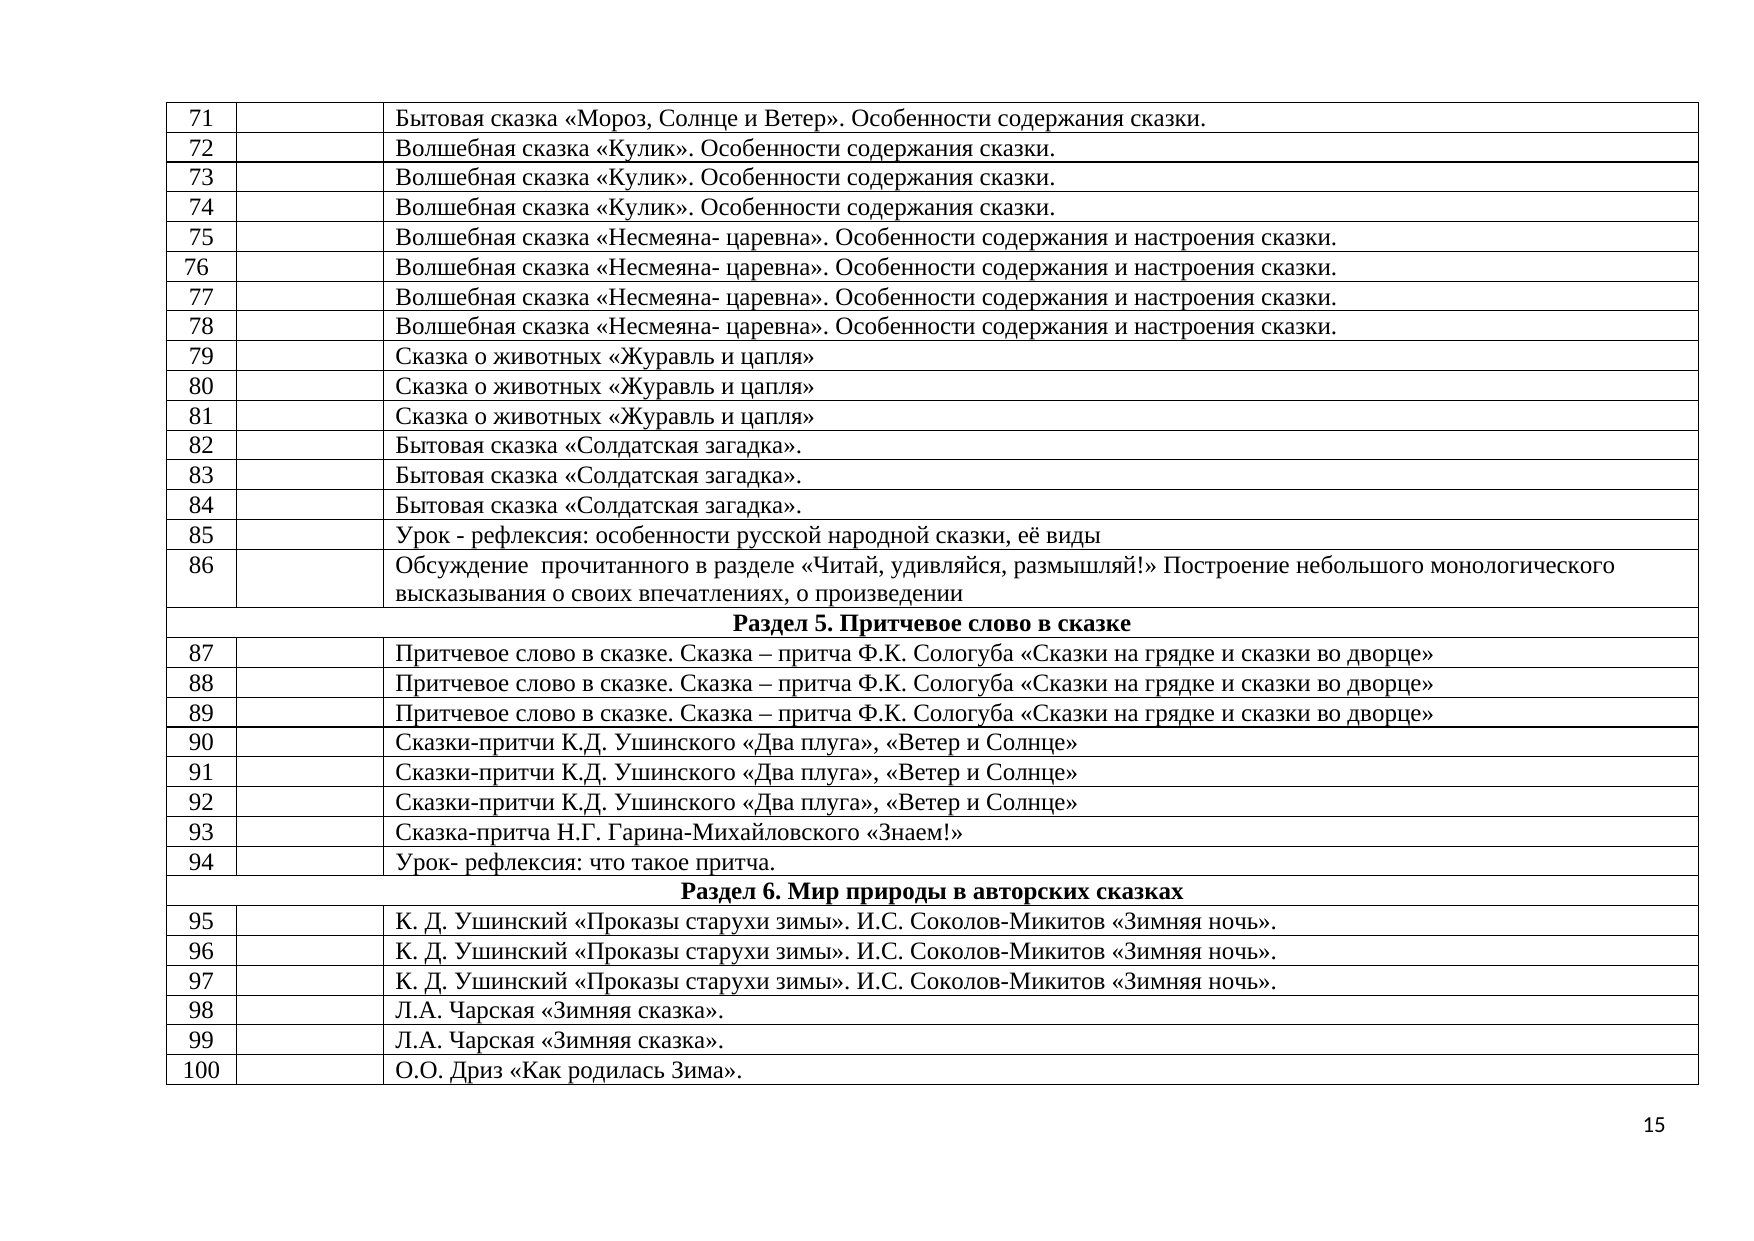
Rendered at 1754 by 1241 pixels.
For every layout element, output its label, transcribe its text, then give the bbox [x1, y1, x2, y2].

table_cell [237, 728, 383, 756]
table_cell [237, 668, 383, 697]
table_cell Притчевое слово в сказке. Сказка – притча Ф.К. Сологуба «Сказки на грядке и сказки во дворце» [384, 698, 1698, 726]
table_cell 99 [167, 1025, 236, 1054]
table_cell [237, 787, 383, 816]
table_cell Волшебная сказка «Несмеяна- царевна». Особенности содержания и настроения сказки. [384, 252, 1698, 281]
table_cell [237, 520, 383, 549]
table_cell [237, 698, 383, 726]
table_cell Урок - рефлексия: особенности русской народной сказки, её виды [384, 520, 1698, 549]
table_cell [237, 847, 383, 875]
table_cell [237, 966, 383, 994]
table_cell 76 [167, 252, 236, 281]
table_cell [237, 133, 383, 161]
table_cell Сказки-притчи К.Д. Ушинского «Два плуга», «Ветер и Солнце» [384, 728, 1698, 756]
table_cell Обсуждение прочитанного в разделе «Читай, удивляйся, размышляй!» Построение небольшого монологического высказывания о своих впечатлениях, о произведении [384, 550, 1698, 607]
table_cell Сказки-притчи К.Д. Ушинского «Два плуга», «Ветер и Солнце» [384, 787, 1698, 816]
table_cell 79 [167, 341, 236, 370]
table_cell 96 [167, 936, 236, 965]
table_cell К. Д. Ушинский «Проказы старухи зимы». И.С. Соколов-Микитов «Зимняя ночь». [384, 906, 1698, 935]
table_cell 81 [167, 401, 236, 429]
table_cell 73 [167, 163, 236, 191]
table_cell [237, 222, 383, 251]
table_cell 88 [167, 668, 236, 697]
table_cell Раздел 5. Притчевое слово в сказке [167, 608, 1698, 637]
table_cell [237, 163, 383, 191]
table_cell Притчевое слово в сказке. Сказка – притча Ф.К. Сологуба «Сказки на грядке и сказки во дворце» [384, 638, 1698, 667]
table_cell 83 [167, 460, 236, 489]
table_cell 94 [167, 847, 236, 875]
table_cell Волшебная сказка «Несмеяна- царевна». Особенности содержания и настроения сказки. [384, 311, 1698, 340]
table_cell 78 [167, 311, 236, 340]
table_cell Бытовая сказка «Солдатская загадка». [384, 431, 1698, 459]
table_cell 86 [167, 550, 236, 607]
table_cell К. Д. Ушинский «Проказы старухи зимы». И.С. Соколов-Микитов «Зимняя ночь». [384, 966, 1698, 994]
table_cell Раздел 6. Мир природы в авторских сказках [167, 876, 1698, 905]
table_cell 87 [167, 638, 236, 667]
table_cell Бытовая сказка «Солдатская загадка». [384, 460, 1698, 489]
table_cell 93 [167, 817, 236, 846]
table_cell [237, 490, 383, 519]
table_cell Урок- рефлексия: что такое притча. [384, 847, 1698, 875]
table_cell [237, 282, 383, 310]
table_cell [237, 371, 383, 400]
table_cell Бытовая сказка «Солдатская загадка». [384, 490, 1698, 519]
table_cell [237, 311, 383, 340]
table_cell [237, 817, 383, 846]
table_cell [384, 1055, 1698, 1084]
table_cell 77 [167, 282, 236, 310]
table_cell К. Д. Ушинский «Проказы старухи зимы». И.С. Соколов-Микитов «Зимняя ночь». [384, 936, 1698, 965]
table_cell 75 [167, 222, 236, 251]
table_cell 85 [167, 520, 236, 549]
table_cell 100 [167, 1055, 236, 1084]
table_cell 82 [167, 431, 236, 459]
table_cell 71 [167, 103, 236, 132]
table_cell [237, 401, 383, 429]
table_cell 91 [167, 757, 236, 786]
table_cell [237, 252, 383, 281]
table_cell Волшебная сказка «Кулик». Особенности содержания сказки. [384, 133, 1698, 161]
table_cell [237, 638, 383, 667]
table_cell [237, 192, 383, 221]
table_cell Сказка о животных «Журавль и цапля» [384, 401, 1698, 429]
table_cell [237, 906, 383, 935]
table_cell [237, 341, 383, 370]
table_cell Сказки-притчи К.Д. Ушинского «Два плуга», «Ветер и Солнце» [384, 757, 1698, 786]
table_cell Сказка о животных «Журавль и цапля» [384, 341, 1698, 370]
table_cell [237, 1025, 383, 1054]
table_cell [237, 103, 383, 132]
table_cell Л.А. Чарская «Зимняя сказка». [384, 996, 1698, 1024]
table_cell 92 [167, 787, 236, 816]
table_cell [237, 431, 383, 459]
table_cell [237, 996, 383, 1024]
table_cell Волшебная сказка «Кулик». Особенности содержания сказки. [384, 163, 1698, 191]
table_cell 89 [167, 698, 236, 726]
table_cell [237, 550, 383, 607]
table_cell 72 [167, 133, 236, 161]
table_cell 97 [167, 966, 236, 994]
table_cell [237, 460, 383, 489]
table_cell Волшебная сказка «Кулик». Особенности содержания сказки. [384, 192, 1698, 221]
table_cell Притчевое слово в сказке. Сказка – притча Ф.К. Сологуба «Сказки на грядке и сказки во дворце» [384, 668, 1698, 697]
table_cell Волшебная сказка «Несмеяна- царевна». Особенности содержания и настроения сказки. [384, 282, 1698, 310]
table_cell [237, 757, 383, 786]
table_cell 90 [167, 728, 236, 756]
table_cell 74 [167, 192, 236, 221]
table_cell 95 [167, 906, 236, 935]
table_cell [384, 103, 1698, 132]
table_cell [237, 1055, 383, 1084]
table_cell 80 [167, 371, 236, 400]
table_cell 98 [167, 996, 236, 1024]
table_cell Сказка-притча Н.Г. Гарина-Михайловского «Знаем!» [384, 817, 1698, 846]
table_cell Л.А. Чарская «Зимняя сказка». [384, 1025, 1698, 1054]
table_cell [237, 936, 383, 965]
table_cell 84 [167, 490, 236, 519]
table_cell Волшебная сказка «Несмеяна- царевна». Особенности содержания и настроения сказки. [384, 222, 1698, 251]
table_cell Сказка о животных «Журавль и цапля» [384, 371, 1698, 400]
